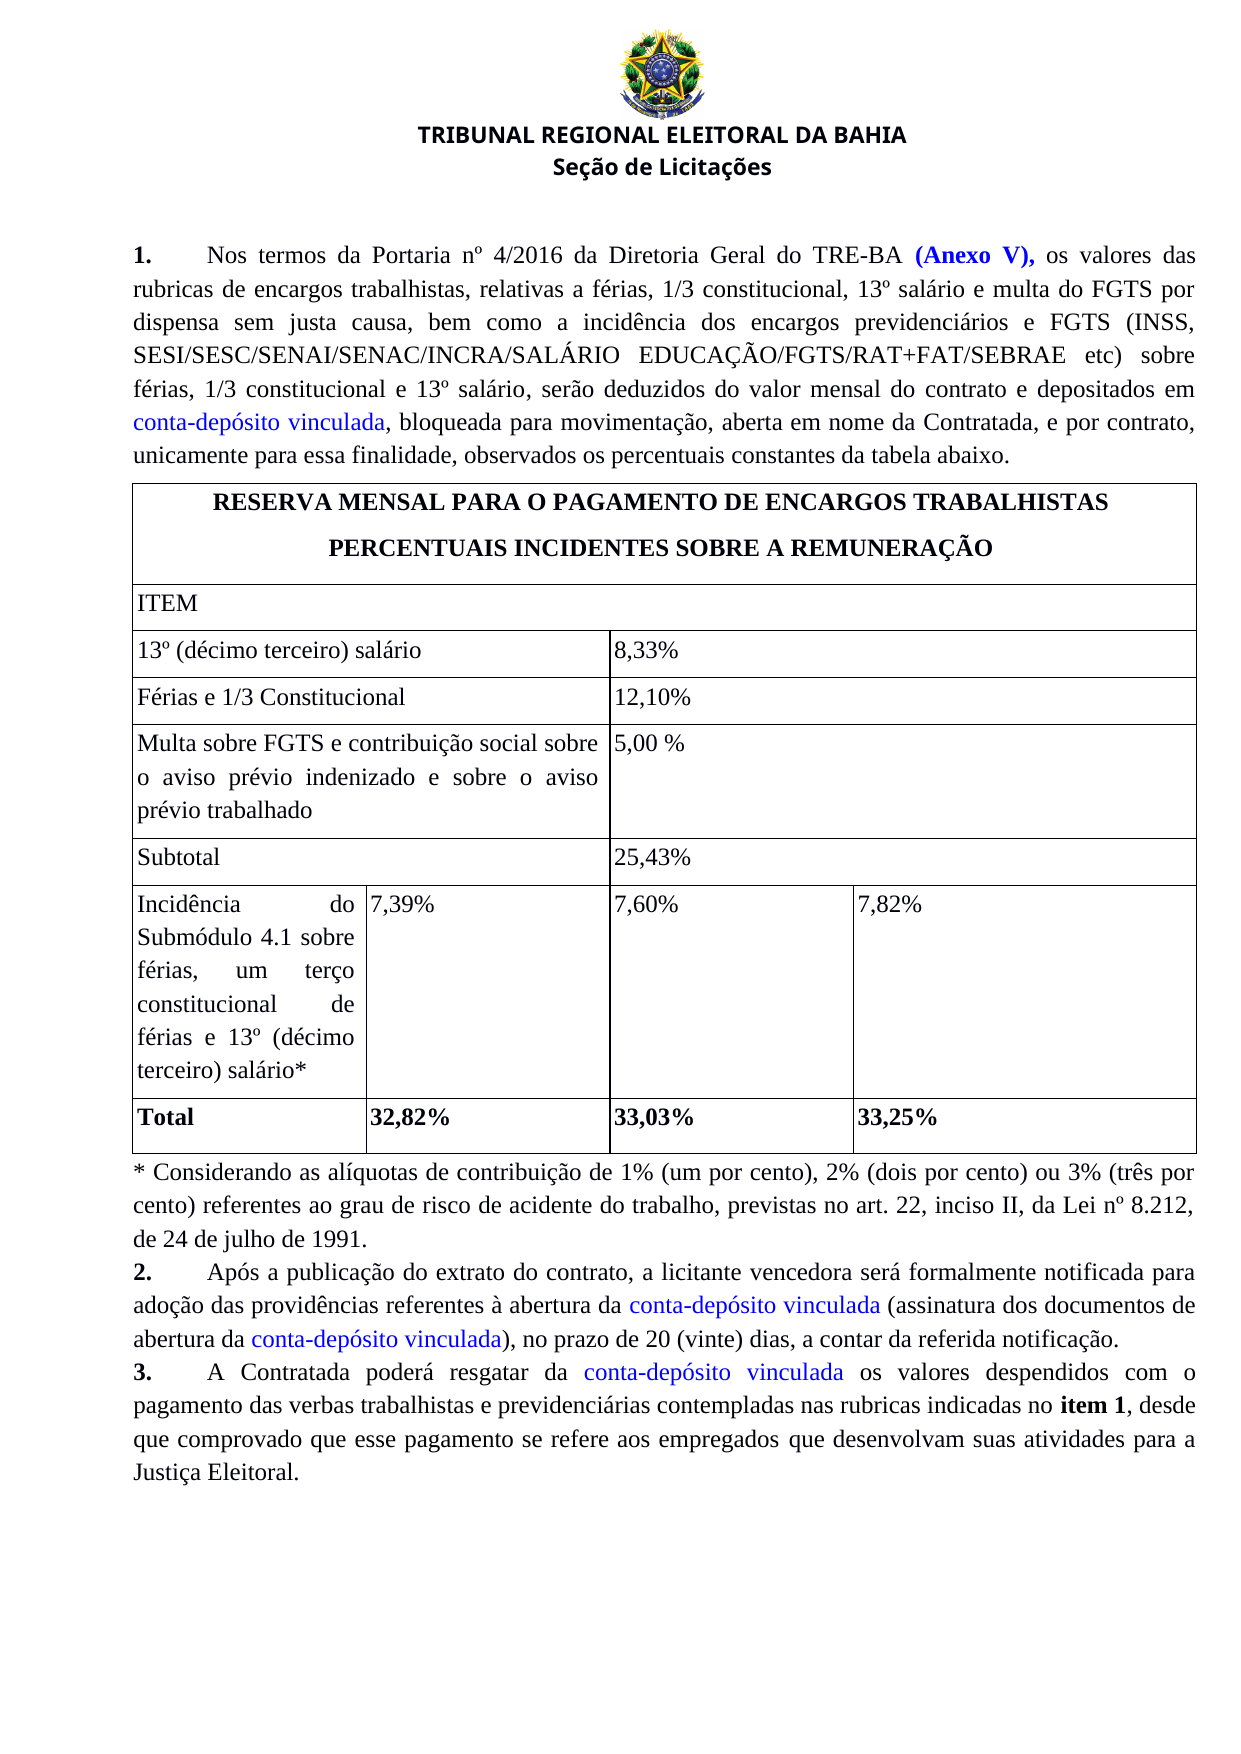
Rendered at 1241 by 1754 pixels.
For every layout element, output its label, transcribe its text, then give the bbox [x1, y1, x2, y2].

text 3. A Contratada poderá resgatar da conta-depósito vinculada os valores despendidos com o pagamento das verbas trabalhistas e previdenciárias contempladas nas rubricas indicadas no item 1, desde que comprovado que esse pagamento se refere aos empregados que desenvolvam suas atividades para a Justiça Eleitoral. [133, 1354, 1196, 1487]
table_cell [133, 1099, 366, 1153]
text 1. Nos termos da Portaria nº 4/2016 da Diretoria Geral do TRE-BA (Anexo V), os valores das rubricas de encargos trabalhistas, relativas a férias, 1/3 constitucional, 13º salário e multa do FGTS por dispensa sem justa causa, bem como a incidência dos encargos previdenciários e FGTS (INSS, SESI/SESC/SENAI/SENAC/INCRA/SALÁRIO EDUCAÇÃO/FGTS/RAT+FAT/SEBRAE etc) sobre férias, 1/3 constitucional e 13º salário, serão deduzidos do valor mensal do contrato e depositados em conta-depósito vinculada, bloqueada para movimentação, aberta em nome da Contratada, e por contrato, unicamente para essa finalidade, observados os percentuais constantes da tabela abaixo. [133, 237, 1196, 470]
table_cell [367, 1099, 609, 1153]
text * Considerando as alíquotas de contribuição de 1% (um por cento), 2% (dois por cento) ou 3% (três por cento) referentes ao grau de risco de acidente do trabalho, previstas no art. 22, inciso II, da Lei nº 8.212, de 24 de julho de 1991. [133, 1154, 1196, 1254]
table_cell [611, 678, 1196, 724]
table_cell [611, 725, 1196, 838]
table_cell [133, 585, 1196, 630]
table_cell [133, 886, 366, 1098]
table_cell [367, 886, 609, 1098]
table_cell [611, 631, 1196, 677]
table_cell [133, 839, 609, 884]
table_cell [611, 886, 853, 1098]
text 2. Após a publicação do extrato do contrato, a licitante vencedora será formalmente notificada para adoção das providências referentes à abertura da conta-depósito vinculada (assinatura dos documentos de abertura da conta-depósito vinculada), no prazo de 20 (vinte) dias, a contar da referida notificação. [133, 1254, 1196, 1354]
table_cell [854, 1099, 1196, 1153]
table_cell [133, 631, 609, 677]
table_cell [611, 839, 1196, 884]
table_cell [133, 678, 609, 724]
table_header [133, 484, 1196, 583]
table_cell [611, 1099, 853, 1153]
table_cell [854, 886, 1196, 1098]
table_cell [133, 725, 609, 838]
